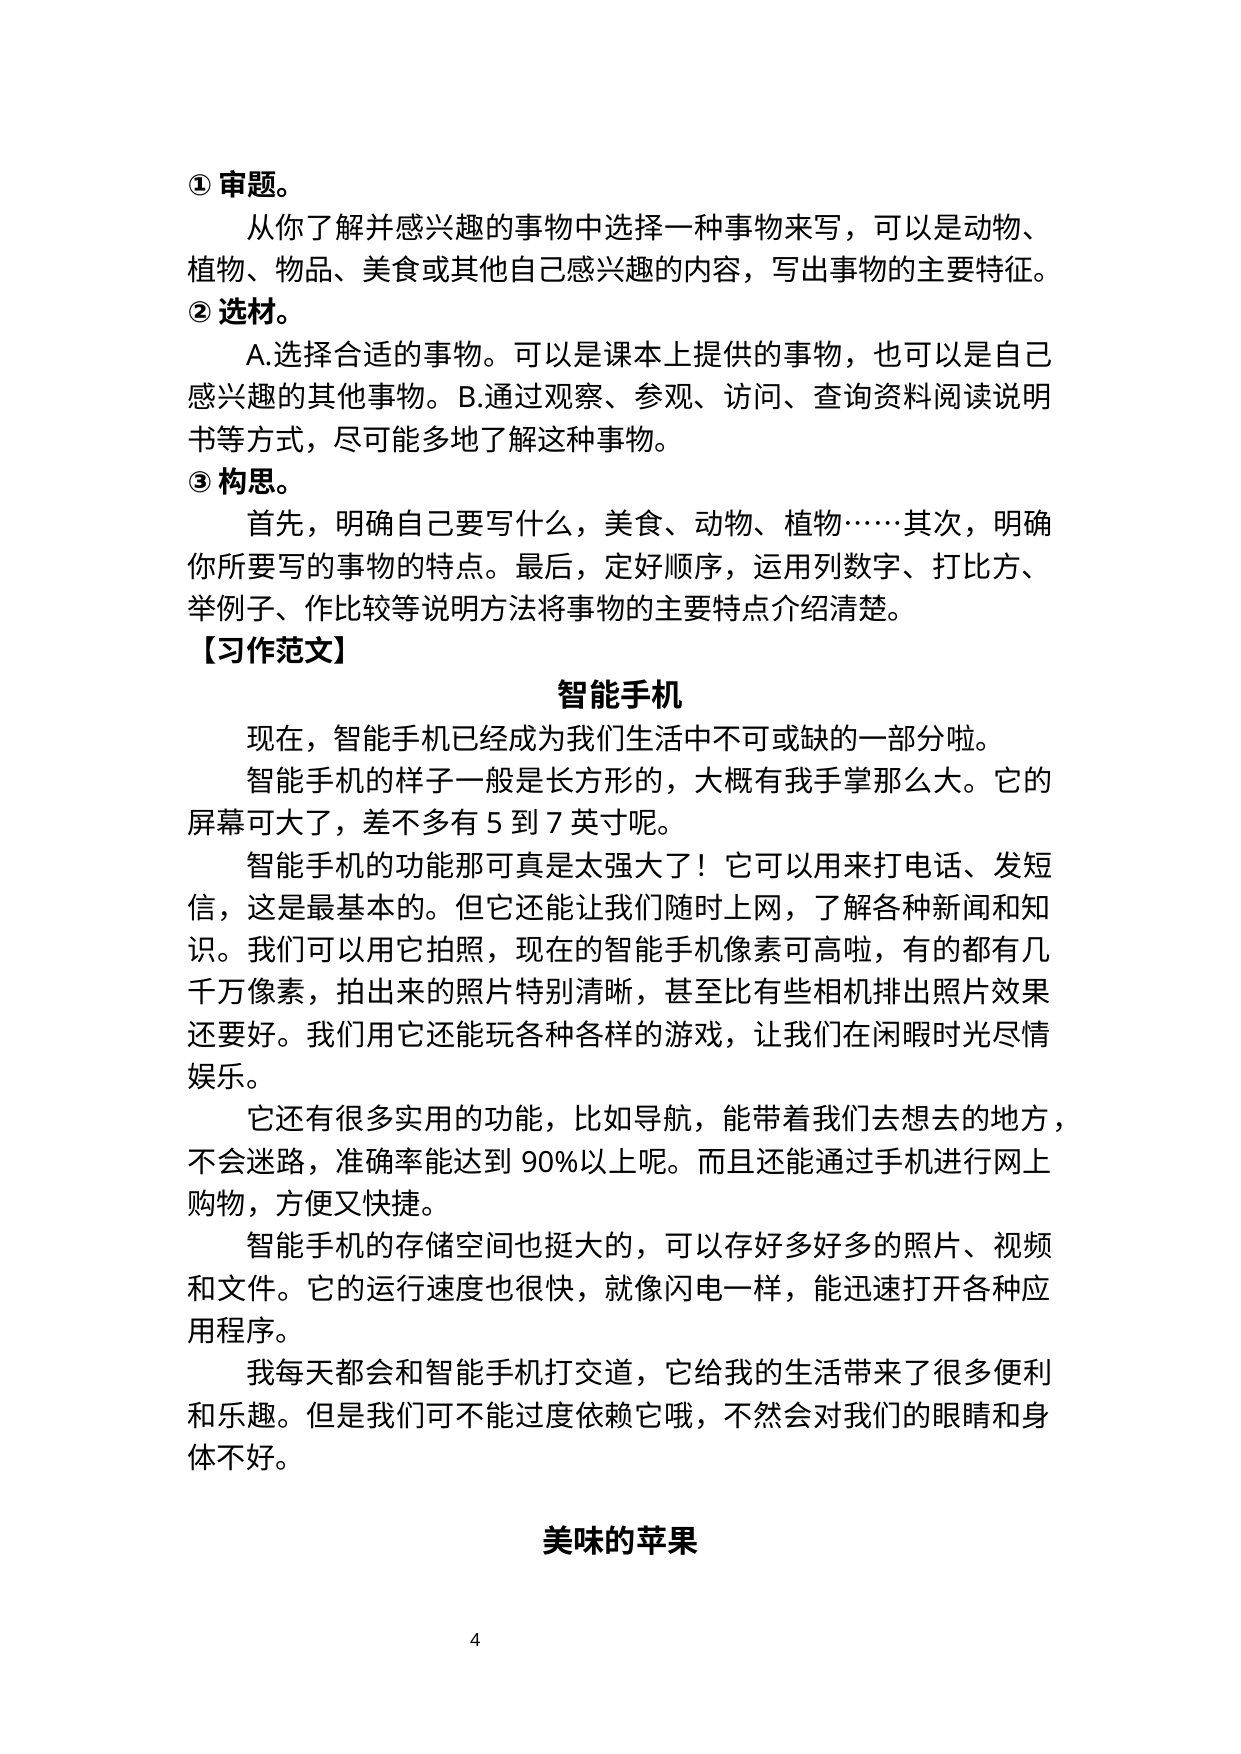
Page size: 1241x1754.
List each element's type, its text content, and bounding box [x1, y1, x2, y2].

text 【习作范文】 [187, 628, 1053, 670]
text 智能手机的存储空间也挺大的，可以存好多好多的照片、视频和文件。它的运行速度也很快，就像闪电一样，能迅速打开各种应用程序。 [187, 1223, 1053, 1350]
text 现在，智能手机已经成为我们生活中不可或缺的一部分啦。 [187, 715, 1053, 757]
text 从你了解并感兴趣的事物中选择一种事物来写，可以是动物、植物、物品、美食或其他自己感兴趣的内容，写出事物的主要特征。 [187, 204, 1053, 289]
text 我每天都会和智能手机打交道，它给我的生活带来了很多便利和乐趣。但是我们可不能过度依赖它哦，不然会对我们的眼睛和身体不好。 [187, 1350, 1053, 1477]
text 智能手机的功能那可真是太强大了！它可以用来打电话、发短信，这是最基本的。但它还能让我们随时上网，了解各种新闻和知识。我们可以用它拍照，现在的智能手机像素可高啦，有的都有几千万像素，拍出来的照片特别清晰，甚至比有些相机排出照片效果还要好。我们用它还能玩各种各样的游戏，让我们在闲暇时光尽情娱乐。 [187, 842, 1053, 1096]
text 智能手机 [187, 670, 1053, 715]
text ①审题。 [187, 162, 1053, 204]
text A.选择合适的事物。可以是课本上提供的事物，也可以是自己感兴趣的其他事物。B.通过观察、参观、访问、查询资料阅读说明书等方式，尽可能多地了解这种事物。 [187, 331, 1053, 458]
text 美味的苹果 [187, 1516, 1053, 1562]
text 智能手机的样子一般是长方形的，大概有我手掌那么大。它的屏幕可大了，差不多有 5 到 7 英寸呢。 [187, 757, 1053, 842]
text 首先，明确自己要写什么，美食、动物、植物……其次，明确你所要写的事物的特点。最后，定好顺序，运用列数字、打比方、举例子、作比较等说明方法将事物的主要特点介绍清楚。 [187, 501, 1053, 628]
text ②选材。 [187, 289, 1053, 331]
text 它还有很多实用的功能，比如导航，能带着我们去想去的地方，不会迷路，准确率能达到 90%以上呢。而且还能通过手机进行网上购物，方便又快捷。 [187, 1096, 1053, 1223]
text ③构思。 [187, 458, 1053, 501]
